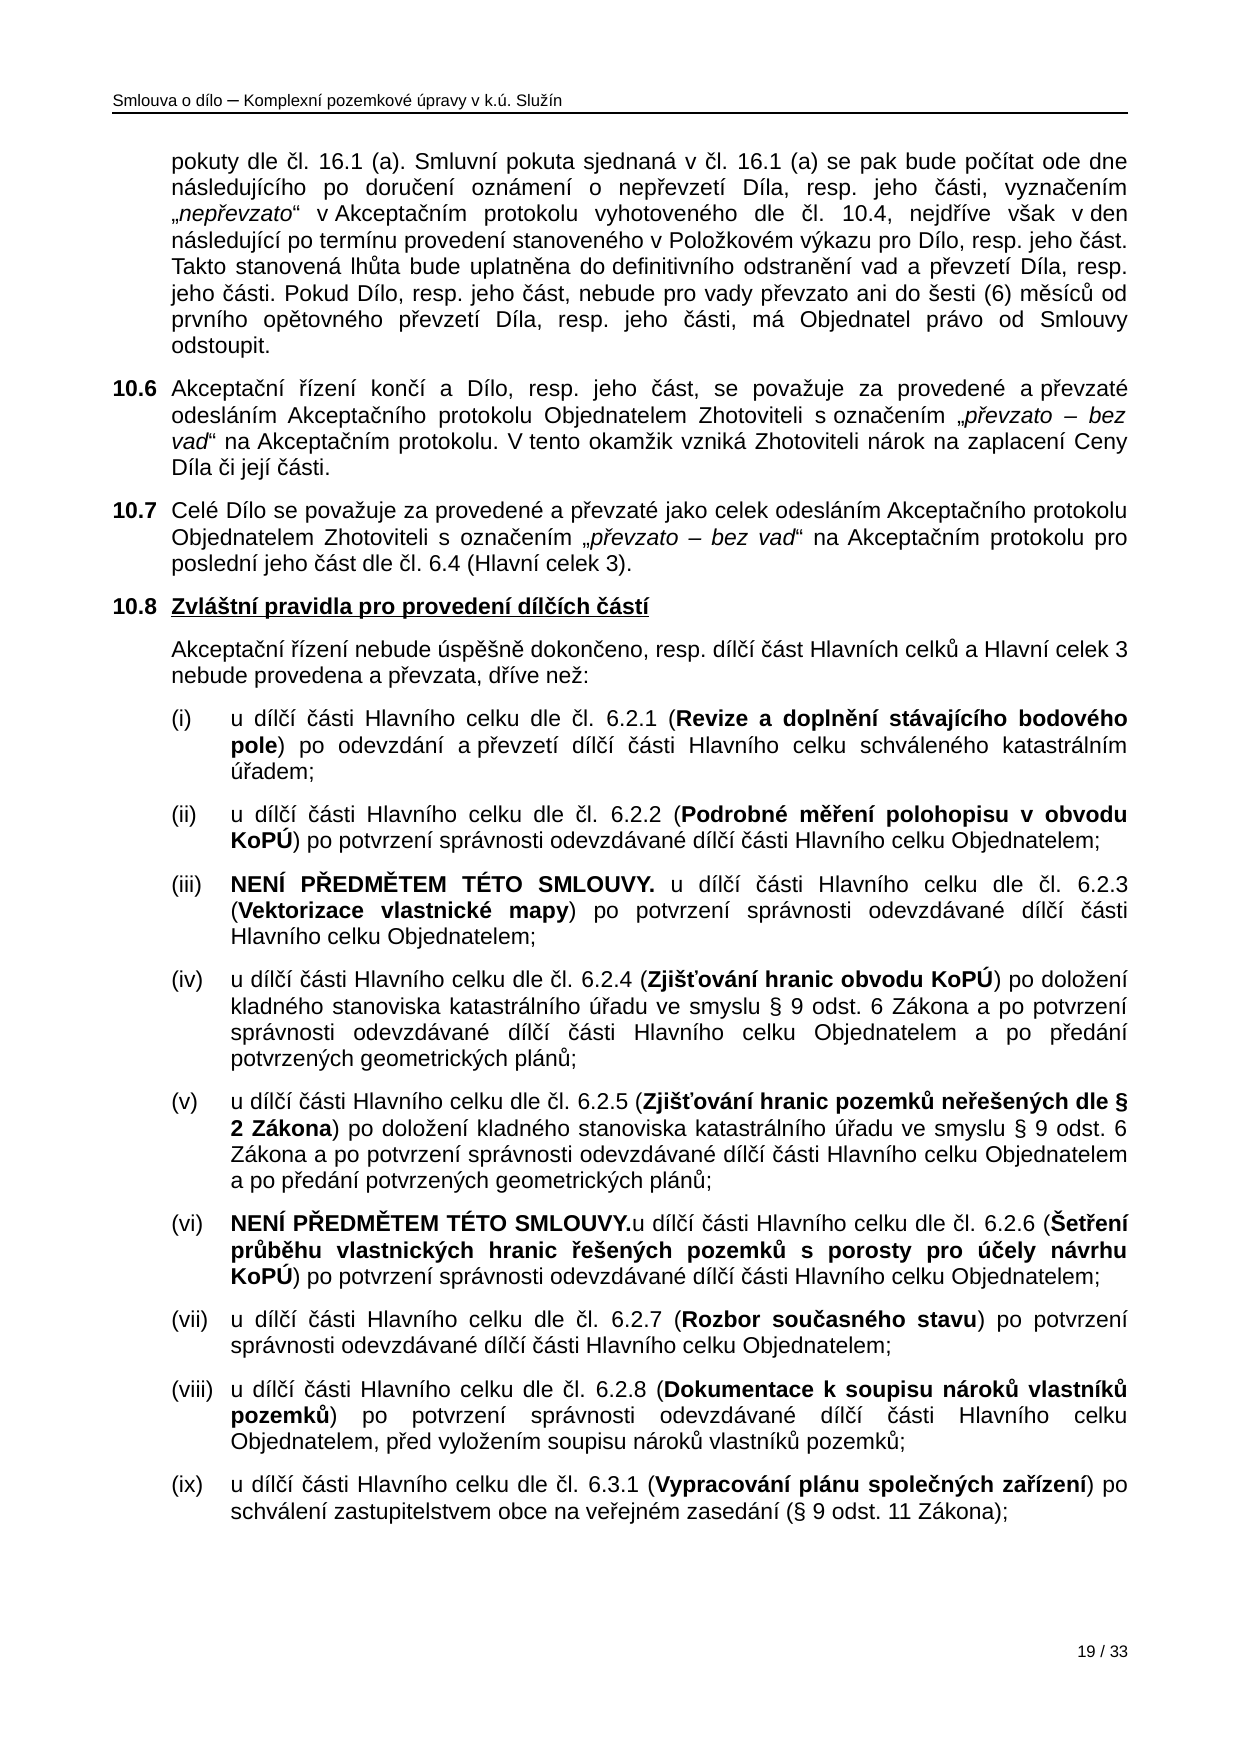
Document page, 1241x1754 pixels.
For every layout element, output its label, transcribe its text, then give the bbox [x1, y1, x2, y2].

list u dílčí části Hlavního celku dle čl. 6.2.5 (Zjišťování hranic pozemků neřešených dle § 2 Zákona) po doložení kladného stanoviska katastrálního úřadu ve smyslu § 9 odst. 6 Zákona a po potvrzení správnosti odevzdávané dílčí části Hlavního celku Objednatelem a po předání potvrzených geometrických plánů; [171, 1088, 1128, 1194]
text Akceptační řízení končí a Dílo, resp. jeho část, se považuje za provedené a převzaté odesláním Akceptačního protokolu Objednatelem Zhotoviteli s označením „převzato – bez vad“ na Akceptačním protokolu. V tento okamžik vzniká Zhotoviteli nárok na zaplacení Ceny Díla či její části. [112, 375, 1128, 481]
text Celé Dílo se považuje za provedené a převzaté jako celek odesláním Akceptačního protokolu Objednatelem Zhotoviteli s označením „převzato – bez vad“ na Akceptačním protokolu pro poslední jeho část dle čl. 6.4 (Hlavní celek 3). [112, 497, 1128, 576]
list u dílčí části Hlavního celku dle čl. 6.3.1 (Vypracování plánu společných zařízení) po schválení zastupitelstvem obce na veřejném zasedání (§ 9 odst. 11 Zákona); [171, 1471, 1128, 1524]
list Akceptační řízení nebude úspěšně dokončeno, resp. dílčí část Hlavních celků a Hlavní celek 3 nebude provedena a převzata, dříve než: [171, 636, 1128, 689]
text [112, 148, 1128, 358]
list u dílčí části Hlavního celku dle čl. 6.2.4 (Zjišťování hranic obvodu KoPÚ) po doložení kladného stanoviska katastrálního úřadu ve smyslu § 9 odst. 6 Zákona a po potvrzení správnosti odevzdávané dílčí části Hlavního celku Objednatelem a po předání potvrzených geometrických plánů; [171, 966, 1128, 1072]
list NENÍ PŘEDMĚTEM TÉTO SMLOUVY. u dílčí části Hlavního celku dle čl. 6.2.3 (Vektorizace vlastnické mapy) po potvrzení správnosti odevzdávané dílčí části Hlavního celku Objednatelem; [171, 871, 1128, 949]
list u dílčí části Hlavního celku dle čl. 6.2.7 (Rozbor současného stavu) po potvrzení správnosti odevzdávané dílčí části Hlavního celku Objednatelem; [171, 1306, 1128, 1359]
text Zvláštní pravidla pro provedení dílčích částí [112, 593, 1128, 619]
list u dílčí části Hlavního celku dle čl. 6.2.2 (Podrobné měření polohopisu v obvodu KoPÚ) po potvrzení správnosti odevzdávané dílčí části Hlavního celku Objednatelem; [171, 801, 1128, 854]
list u dílčí části Hlavního celku dle čl. 6.2.1 (Revize a doplnění stávajícího bodového pole) po odevzdání a převzetí dílčí části Hlavního celku schváleného katastrálním úřadem; [171, 705, 1128, 784]
list NENÍ PŘEDMĚTEM TÉTO SMLOUVY.u dílčí části Hlavního celku dle čl. 6.2.6 (Šetření průběhu vlastnických hranic řešených pozemků s porosty pro účely návrhu KoPÚ) po potvrzení správnosti odevzdávané dílčí části Hlavního celku Objednatelem; [171, 1210, 1128, 1289]
list u dílčí části Hlavního celku dle čl. 6.2.8 (Dokumentace k soupisu nároků vlastníků pozemků) po potvrzení správnosti odevzdávané dílčí části Hlavního celku Objednatelem, před vyložením soupisu nároků vlastníků pozemků; [171, 1376, 1128, 1454]
